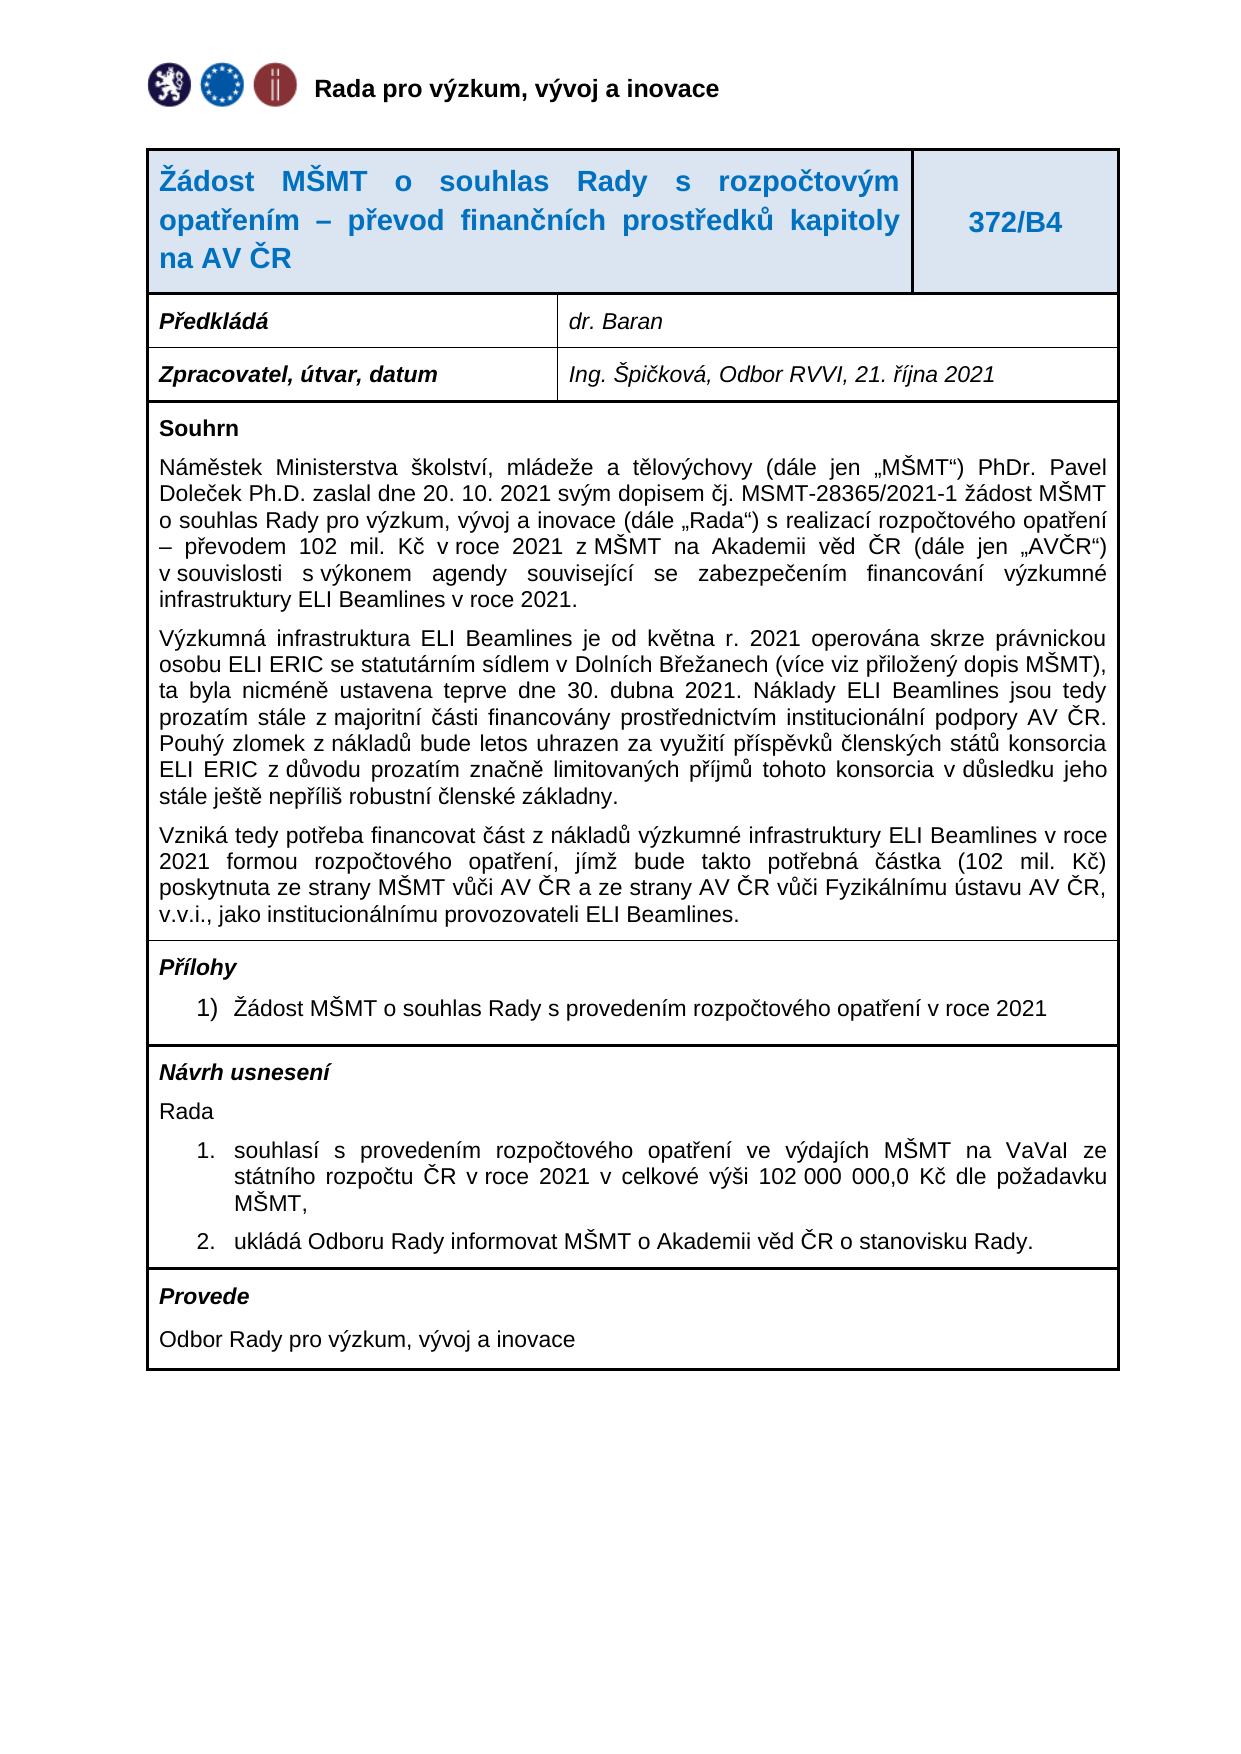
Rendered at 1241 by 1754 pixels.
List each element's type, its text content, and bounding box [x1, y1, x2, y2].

table_cell Ing. Špičková, Odbor RVVI, 21. října 2021 [558, 348, 1117, 399]
table_cell Návrh usnesení Rada souhlasí s provedením rozpočtového opatření ve výdajích MŠMT na VaVaI ze státního rozpočtu ČR v roce 2021 v celkové výši 102 000 000,0 Kč dle požadavku MŠMT, ukládá Odboru Rady informovat MŠMT o Akademii věd ČR o stanovisku Rady. [149, 1047, 1117, 1267]
table_cell Zpracovatel, útvar, datum [149, 348, 557, 399]
table_cell Souhrn Náměstek Ministerstva školství, mládeže a tělovýchovy (dále jen „MŠMT“) PhDr. Pavel Doleček Ph.D. zaslal dne 20. 10. 2021 svým dopisem čj. MSMT-28365/2021-1 žádost MŠMT o souhlas Rady pro výzkum, vývoj a inovace (dále „Rada“) s realizací rozpočtového opatření – převodem 102 mil. Kč v roce 2021 z MŠMT na Akademii věd ČR (dále jen „AVČR“) v souvislosti s výkonem agendy související se zabezpečením financování výzkumné infrastruktury ELI Beamlines v roce 2021. Výzkumná infrastruktura ELI Beamlines je od května r. 2021 operována skrze právnickou osobu ELI ERIC se statutárním sídlem v Dolních Břežanech (více viz přiložený dopis MŠMT), ta byla nicméně ustavena teprve dne 30. dubna 2021. Náklady ELI Beamlines jsou tedy prozatím stále z majoritní části financovány prostřednictvím institucionální podpory AV ČR. Pouhý zlomek z nákladů bude letos uhrazen za využití příspěvků členských států konsorcia ELI ERIC z důvodu prozatím značně limitovaných příjmů tohoto konsorcia v důsledku jeho stále ještě nepříliš robustní členské základny. Vzniká tedy potřeba financovat část z nákladů výzkumné infrastruktury ELI Beamlines v roce 2021 formou rozpočtového opatření, jímž bude takto potřebná částka (102 mil. Kč) poskytnuta ze strany MŠMT vůči AV ČR a ze strany AV ČR vůči Fyzikálnímu ústavu AV ČR, v.v.i., jako institucionálnímu provozovateli ELI Beamlines. [149, 403, 1117, 939]
table_cell Provede Odbor Rady pro výzkum, vývoj a inovace [149, 1270, 1117, 1368]
table_header 372/B4 [914, 151, 1117, 292]
table_cell dr. Baran [558, 295, 1117, 347]
picture [147, 62, 298, 108]
table_cell Předkládá [149, 295, 557, 347]
table_cell Přílohy Žádost MŠMT o souhlas Rady s provedením rozpočtového opatření v roce 2021 [149, 941, 1117, 1043]
table_header Žádost MŠMT o souhlas Rady s rozpočtovým opatřením – převod finančních prostředků kapitoly na AV ČR [149, 151, 911, 292]
